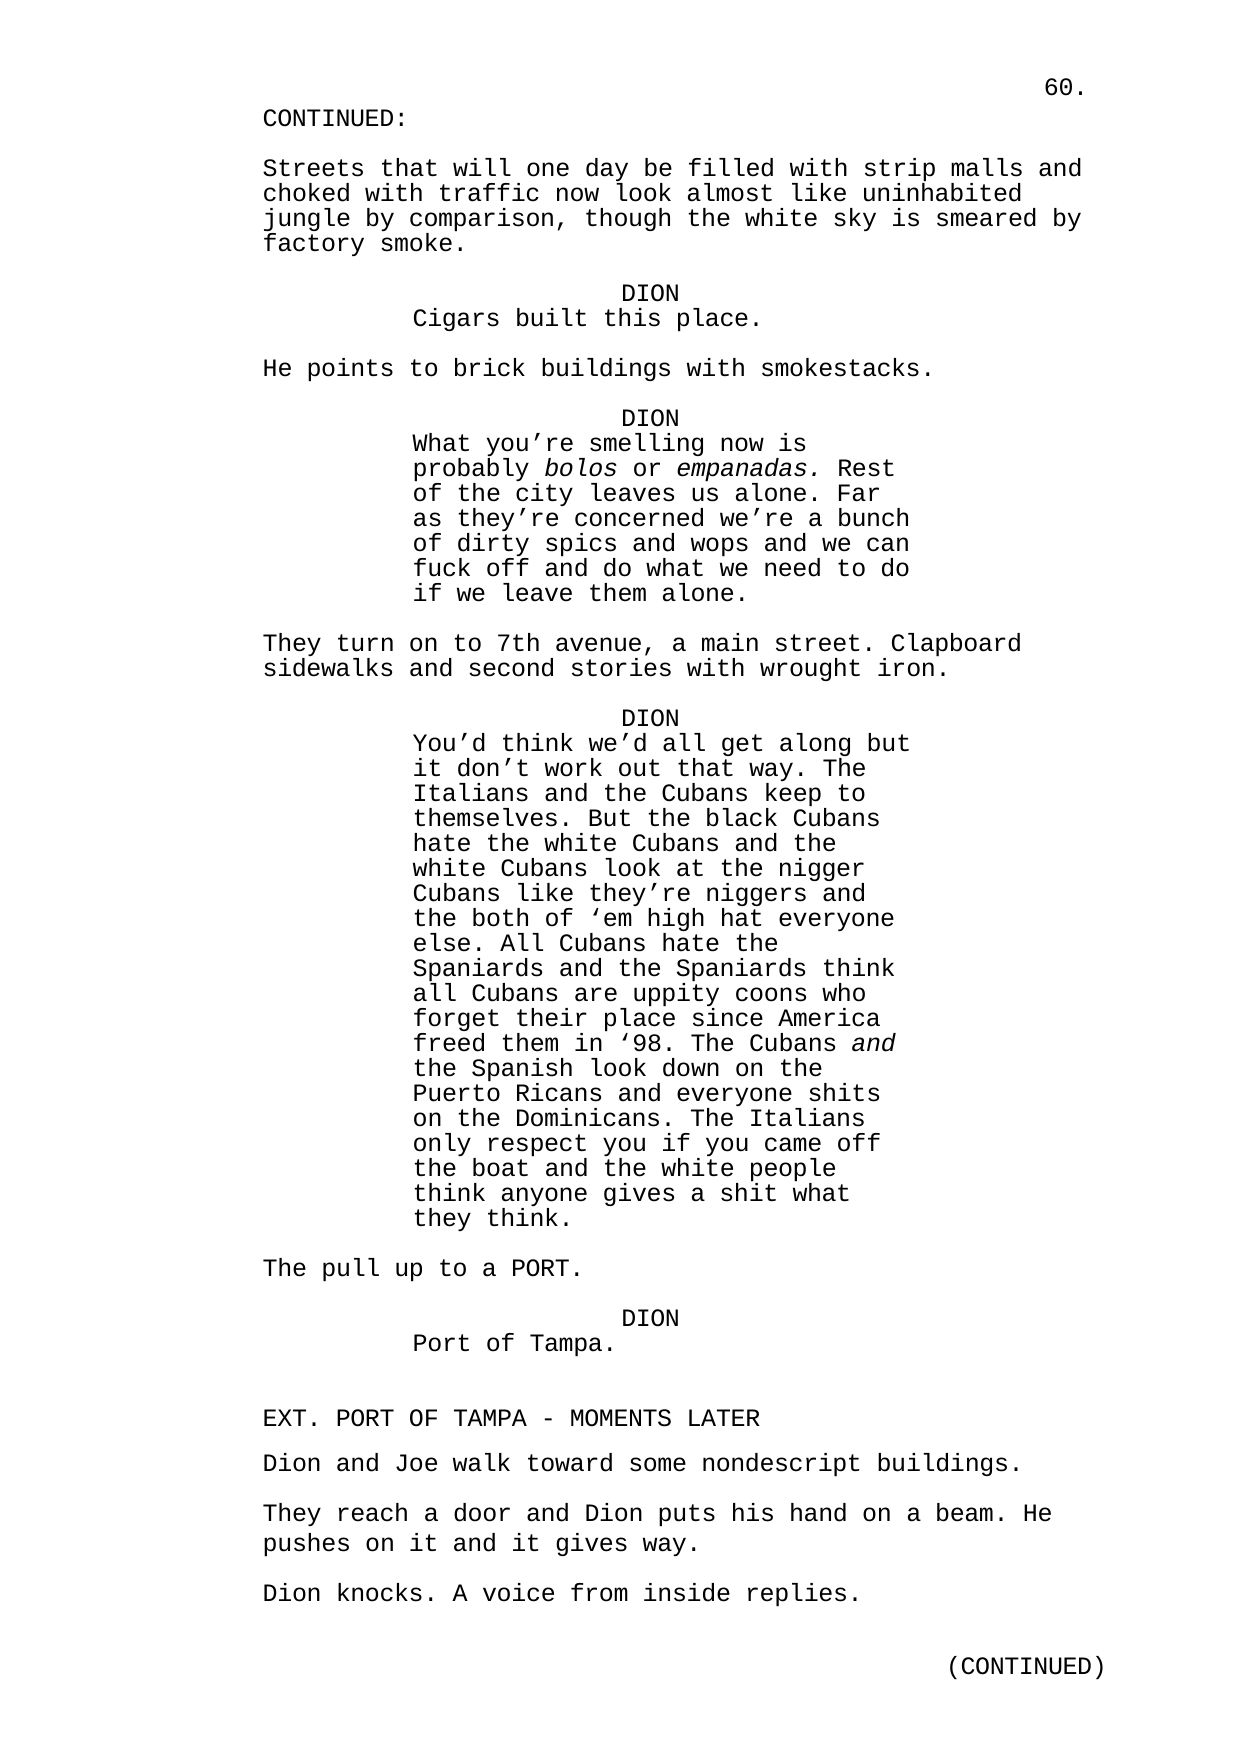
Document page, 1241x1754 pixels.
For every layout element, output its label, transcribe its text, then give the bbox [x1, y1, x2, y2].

text the both of ‘em high hat everyone [412, 907, 1117, 932]
text They turn on to 7th avenue, a main street. Clapboard sidewalks and second stories with wrought iron. [262, 631, 1036, 682]
text of dirty spics and wops and we can [412, 532, 1117, 557]
text EXT. PORT OF TAMPA - MOMENTS LATER [262, 1407, 1117, 1432]
text the boat and the white people [412, 1157, 1117, 1182]
text DION [621, 1307, 1117, 1332]
text only respect you if you came off [412, 1132, 1117, 1157]
text You’d think we’d all get along but [412, 732, 1117, 757]
text white Cubans look at the nigger [412, 857, 1117, 882]
text Port of Tampa. [412, 1332, 620, 1357]
text probably bolos or empanadas. Rest [412, 457, 1117, 482]
text He points to brick buildings with smokestacks. [262, 357, 1117, 382]
text Italians and the Cubans keep to [412, 782, 1117, 807]
text DION [621, 407, 1117, 432]
text it don’t work out that way. The [412, 757, 1117, 782]
text 60. [1044, 75, 1117, 101]
text on the Dominicans. The Italians [412, 1107, 1117, 1132]
text themselves. But the black Cubans [412, 807, 1117, 832]
text Dion and Joe walk toward some nondescript buildings. They reach a door and Dion puts his hand on a beam. He [262, 1432, 1066, 1532]
text as they’re concerned we’re a bunch [412, 507, 1117, 532]
text else. All Cubans hate the [412, 932, 1117, 957]
text What you’re smelling now is [412, 432, 1117, 457]
text forget their place since America [412, 1007, 1117, 1032]
text Spaniards and the Spaniards think [412, 957, 1117, 982]
text DION [621, 282, 1117, 307]
text (CONTINUED) [946, 1654, 1117, 1680]
text think anyone gives a shit what [412, 1182, 1117, 1207]
text Cigars built this place. [412, 307, 1117, 332]
text pushes on it and it gives way. [262, 1532, 1117, 1557]
text freed them in ‘98. The Cubans and [412, 1032, 1117, 1057]
text The pull up to a PORT. [262, 1257, 1117, 1282]
text hate the white Cubans and the [412, 832, 1117, 857]
text of the city leaves us alone. Far [412, 482, 1117, 507]
text Puerto Ricans and everyone shits [412, 1082, 1117, 1107]
text DION [621, 707, 1117, 732]
text CONTINUED: [262, 107, 1117, 132]
text Dion knocks. A voice from inside replies. [262, 1582, 1117, 1607]
text Cubans like they’re niggers and [412, 882, 1117, 907]
text the Spanish look down on the [412, 1057, 1117, 1082]
text all Cubans are uppity coons who [412, 982, 1117, 1007]
text fuck off and do what we need to do [412, 557, 1117, 582]
text they think. [412, 1207, 1117, 1232]
text if we leave them alone. [412, 582, 1117, 607]
text Streets that will one day be filled with strip malls and choked with traffic now look almost like uninhabited jungle by comparison, though the white sky is smeared by factory smoke. [262, 156, 1095, 257]
